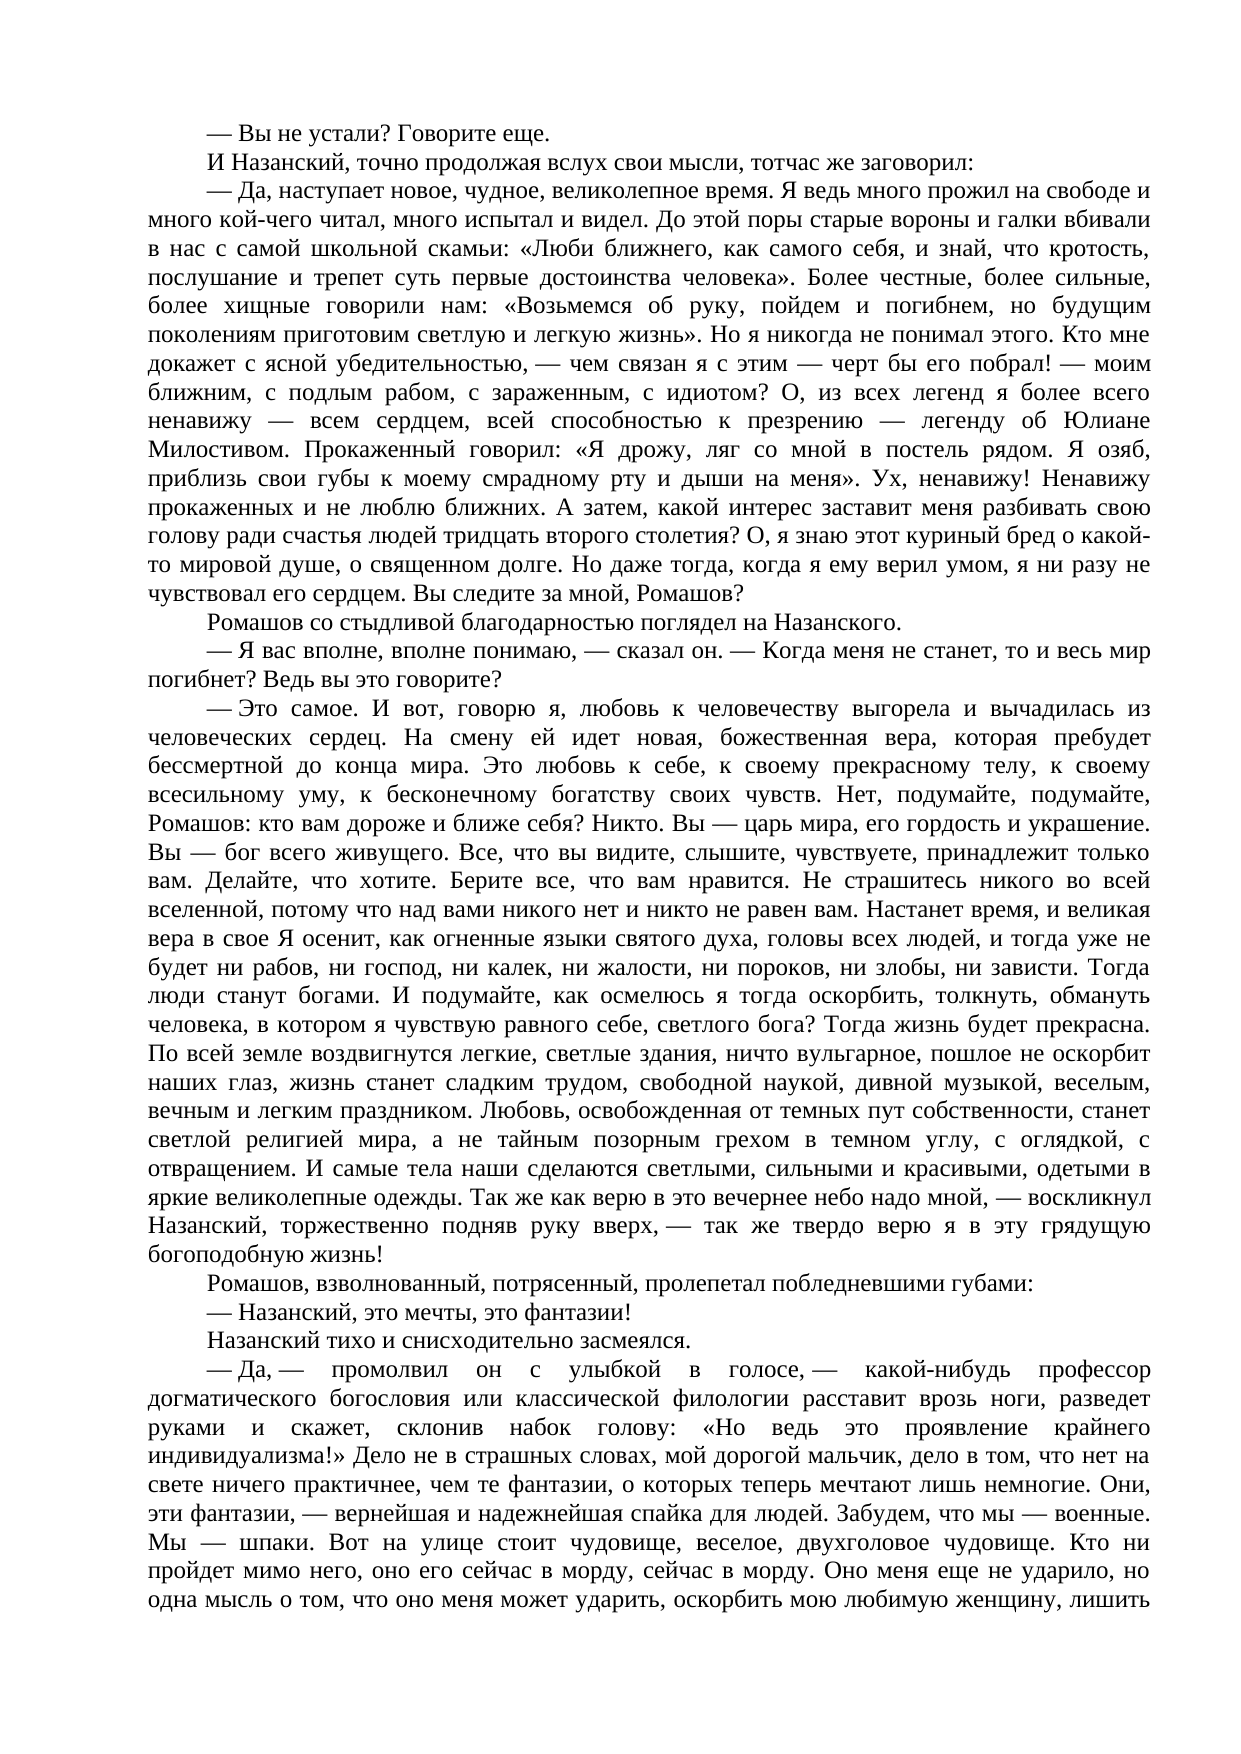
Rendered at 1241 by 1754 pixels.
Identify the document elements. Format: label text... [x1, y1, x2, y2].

text — Назанский, это мечты, это фантазии! [148, 1297, 1152, 1326]
text Ромашов со стыдливой благодарностью поглядел на Назанского. [148, 607, 1152, 636]
text И Назанский, точно продолжая вслух свои мысли, тотчас же заговорил: [148, 147, 1152, 176]
text — Я вас вполне, вполне понимаю, — сказал он. — Когда меня не станет, то и весь мир погибнет? Ведь вы это говорите? [148, 636, 1152, 693]
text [148, 1354, 1152, 1613]
text Ромашов, взволнованный, потрясенный, пролепетал побледневшими губами: [148, 1268, 1152, 1297]
text — Вы не устали? Говорите еще. [148, 118, 1152, 147]
text — Это самое. И вот, говорю я, любовь к человечеству выгорела и вычадилась из человеческих сердец. На смену ей идет новая, божественная вера, которая пребудет бессмертной до конца мира. Это любовь к себе, к своему прекрасному телу, к своему всесильному уму, к бесконечному богатству своих чувств. Нет, подумайте, подумайте, Ромашов: кто вам дороже и ближе себя? Никто. Вы — царь мира, его гордость и украшение. Вы — бог всего живущего. Все, что вы видите, слышите, чувствуете, принадлежит только вам. Делайте, что хотите. Берите все, что вам нравится. Не страшитесь никого во всей вселенной, потому что над вами никого нет и никто не равен вам. Настанет время, и великая вера в свое Я осенит, как огненные языки святого духа, головы всех людей, и тогда уже не будет ни рабов, ни господ, ни калек, ни жалости, ни пороков, ни злобы, ни зависти. Тогда люди станут богами. И подумайте, как осмелюсь я тогда оскорбить, толкнуть, обмануть человека, в котором я чувствую равного себе, светлого бога? Тогда жизнь будет прекрасна. По всей земле воздвигнутся легкие, светлые здания, ничто вульгарное, пошлое не оскорбит наших глаз, жизнь станет сладким трудом, свободной наукой, дивной музыкой, веселым, вечным и легким праздником. Любовь, освобожденная от темных пут собственности, станет светлой религией мира, а не тайным позорным грехом в темном углу, с оглядкой, с отвращением. И самые тела наши сделаются светлыми, сильными и красивыми, одетыми в яркие великолепные одежды. Так же как верю в это вечернее небо надо мной, — воскликнул Назанский, торжественно подняв руку вверх, — так же твердо верю я в эту грядущую богоподобную жизнь! [148, 693, 1152, 1268]
text Назанский тихо и снисходительно засмеялся. [148, 1326, 1152, 1354]
text — Да, наступает новое, чудное, великолепное время. Я ведь много прожил на свободе и много кой-чего читал, много испытал и видел. До этой поры старые вороны и галки вбивали в нас с самой школьной скамьи: «Люби ближнего, как самого себя, и знай, что кротость, послушание и трепет суть первые достоинства человека». Более честные, более сильные, более хищные говорили нам: «Возьмемся об руку, пойдем и погибнем, но будущим поколениям приготовим светлую и легкую жизнь». Но я никогда не понимал этого. Кто мне докажет с ясной убедительностью, — чем связан я с этим — черт бы его побрал! — моим ближним, с подлым рабом, с зараженным, с идиотом? О, из всех легенд я более всего ненавижу — всем сердцем, всей способностью к презрению — легенду об Юлиане Милостивом. Прокаженный говорил: «Я дрожу, ляг со мной в постель рядом. Я озяб, приблизь свои губы к моему смрадному рту и дыши на меня». Ух, ненавижу! Ненавижу прокаженных и не люблю ближних. А затем, какой интерес заставит меня разбивать свою голову ради счастья людей тридцать второго столетия? О, я знаю этот куриный бред о какой-то мировой душе, о священном долге. Но даже тогда, когда я ему верил умом, я ни разу не чувствовал его сердцем. Вы следите за мной, Ромашов? [148, 176, 1152, 607]
